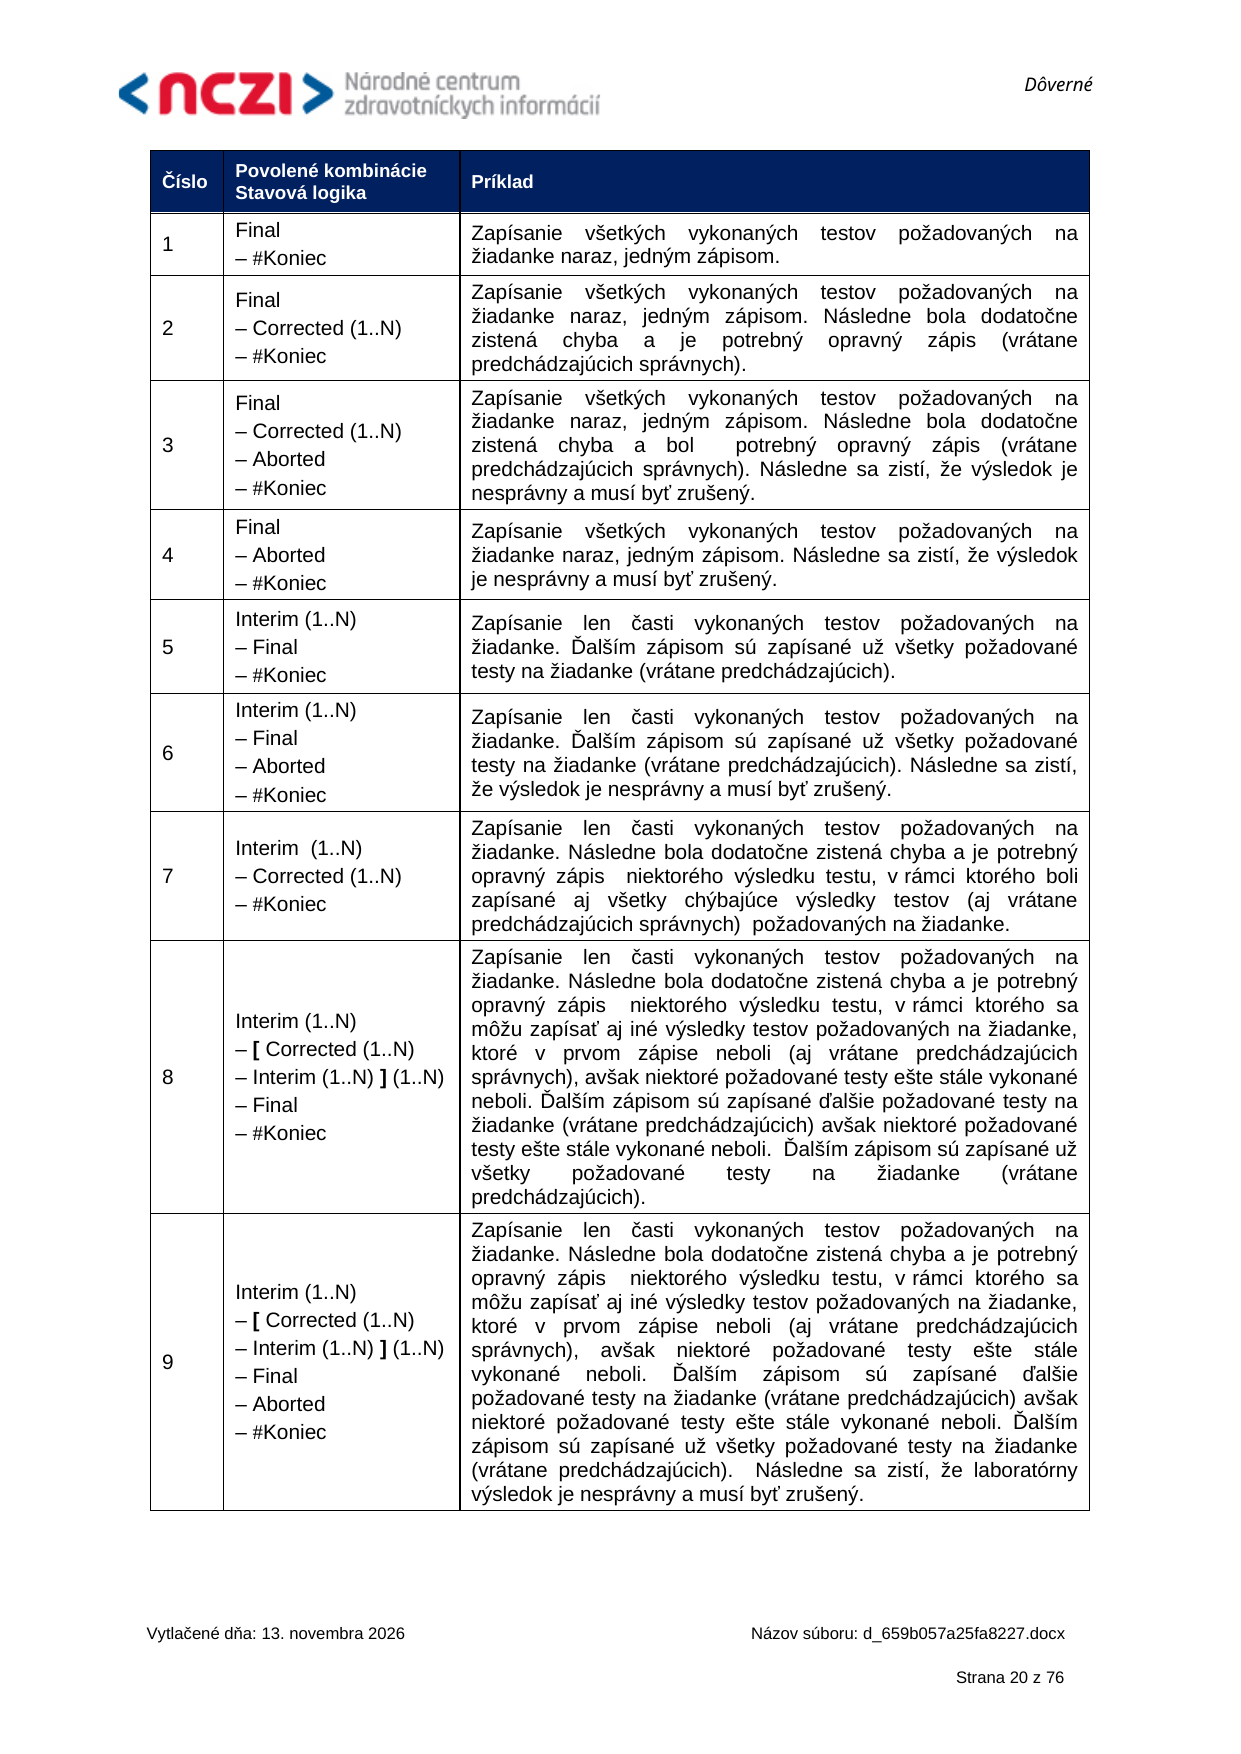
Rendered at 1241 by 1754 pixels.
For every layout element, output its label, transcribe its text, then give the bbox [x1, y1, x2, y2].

table_cell Interim (1..N) – Final – Aborted – #Koniec [224, 694, 459, 811]
table_cell Zapísanie všetkých vykonaných testov požadovaných na žiadanke naraz, jedným zápisom. Následne sa zistí, že výsledok je nesprávny a musí byť zrušený. [461, 510, 1089, 599]
table_cell 4 [151, 510, 223, 599]
table_cell Zapísanie len časti vykonaných testov požadovaných na žiadanke. Následne bola dodatočne zistená chyba a je potrebný opravný zápis niektorého výsledku testu, v rámci ktorého boli zapísané aj všetky chýbajúce výsledky testov (aj vrátane predchádzajúcich správnych) požadovaných na žiadanke. [461, 812, 1089, 940]
table_cell 6 [151, 694, 223, 811]
table_cell 7 [151, 812, 223, 940]
table_cell 5 [151, 600, 223, 693]
table_cell Zapísanie len časti vykonaných testov požadovaných na žiadanke. Následne bola dodatočne zistená chyba a je potrebný opravný zápis niektorého výsledku testu, v rámci ktorého sa môžu zapísať aj iné výsledky testov požadovaných na žiadanke, ktoré v prvom zápise neboli (aj vrátane predchádzajúcich správnych), avšak niektoré požadované testy ešte stále vykonané neboli. Ďalším zápisom sú zapísané ďalšie požadované testy na žiadanke (vrátane predchádzajúcich) avšak niektoré požadované testy ešte stále vykonané neboli. Ďalším zápisom sú zapísané už všetky požadované testy na žiadanke (vrátane predchádzajúcich). Následne sa zistí, že laboratórny výsledok je nesprávny a musí byť zrušený. [461, 1214, 1089, 1510]
table_cell Zapísanie len časti vykonaných testov požadovaných na žiadanke. Ďalším zápisom sú zapísané už všetky požadované testy na žiadanke (vrátane predchádzajúcich). Následne sa zistí, že výsledok je nesprávny a musí byť zrušený. [461, 694, 1089, 811]
table_cell Interim (1..N) – [ Corrected (1..N) – Interim (1..N) ] (1..N) – Final – #Koniec [224, 941, 459, 1213]
table_cell Final – #Koniec [224, 214, 459, 275]
table_cell Zapísanie len časti vykonaných testov požadovaných na žiadanke. Ďalším zápisom sú zapísané už všetky požadované testy na žiadanke (vrátane predchádzajúcich). [461, 600, 1089, 693]
table_cell Zapísanie len časti vykonaných testov požadovaných na žiadanke. Následne bola dodatočne zistená chyba a je potrebný opravný zápis niektorého výsledku testu, v rámci ktorého sa môžu zapísať aj iné výsledky testov požadovaných na žiadanke, ktoré v prvom zápise neboli (aj vrátane predchádzajúcich správnych), avšak niektoré požadované testy ešte stále vykonané neboli. Ďalším zápisom sú zapísané ďalšie požadované testy na žiadanke (vrátane predchádzajúcich) avšak niektoré požadované testy ešte stále vykonané neboli. Ďalším zápisom sú zapísané už všetky požadované testy na žiadanke (vrátane predchádzajúcich). [461, 941, 1089, 1213]
table_cell Final – Corrected (1..N) – Aborted – #Koniec [224, 381, 459, 509]
table_cell Final – Aborted – #Koniec [224, 510, 459, 599]
picture [118, 72, 600, 119]
table_cell 8 [151, 941, 223, 1213]
table_cell Zapísanie všetkých vykonaných testov požadovaných na žiadanke naraz, jedným zápisom. [461, 214, 1089, 275]
table_header Povolené kombinácie Stavová logika [224, 151, 459, 212]
table_header Príklad [461, 151, 1089, 212]
table_cell Zapísanie všetkých vykonaných testov požadovaných na žiadanke naraz, jedným zápisom. Následne bola dodatočne zistená chyba a bol potrebný opravný zápis (vrátane predchádzajúcich správnych). Následne sa zistí, že výsledok je nesprávny a musí byť zrušený. [461, 381, 1089, 509]
table_cell 2 [151, 276, 223, 380]
table_cell Final – Corrected (1..N) – #Koniec [224, 276, 459, 380]
table_cell Zapísanie všetkých vykonaných testov požadovaných na žiadanke naraz, jedným zápisom. Následne bola dodatočne zistená chyba a je potrebný opravný zápis (vrátane predchádzajúcich správnych). [461, 276, 1089, 380]
table_header Číslo [151, 151, 223, 212]
table_cell Interim (1..N) – Final – #Koniec [224, 600, 459, 693]
table_cell 3 [151, 381, 223, 509]
table_cell Interim (1..N) – [ Corrected (1..N) – Interim (1..N) ] (1..N) – Final – Aborted – #Koniec [224, 1214, 459, 1510]
table_cell 1 [151, 214, 223, 275]
table_cell Interim (1..N) – Corrected (1..N) – #Koniec [224, 812, 459, 940]
table_cell 9 [151, 1214, 223, 1510]
